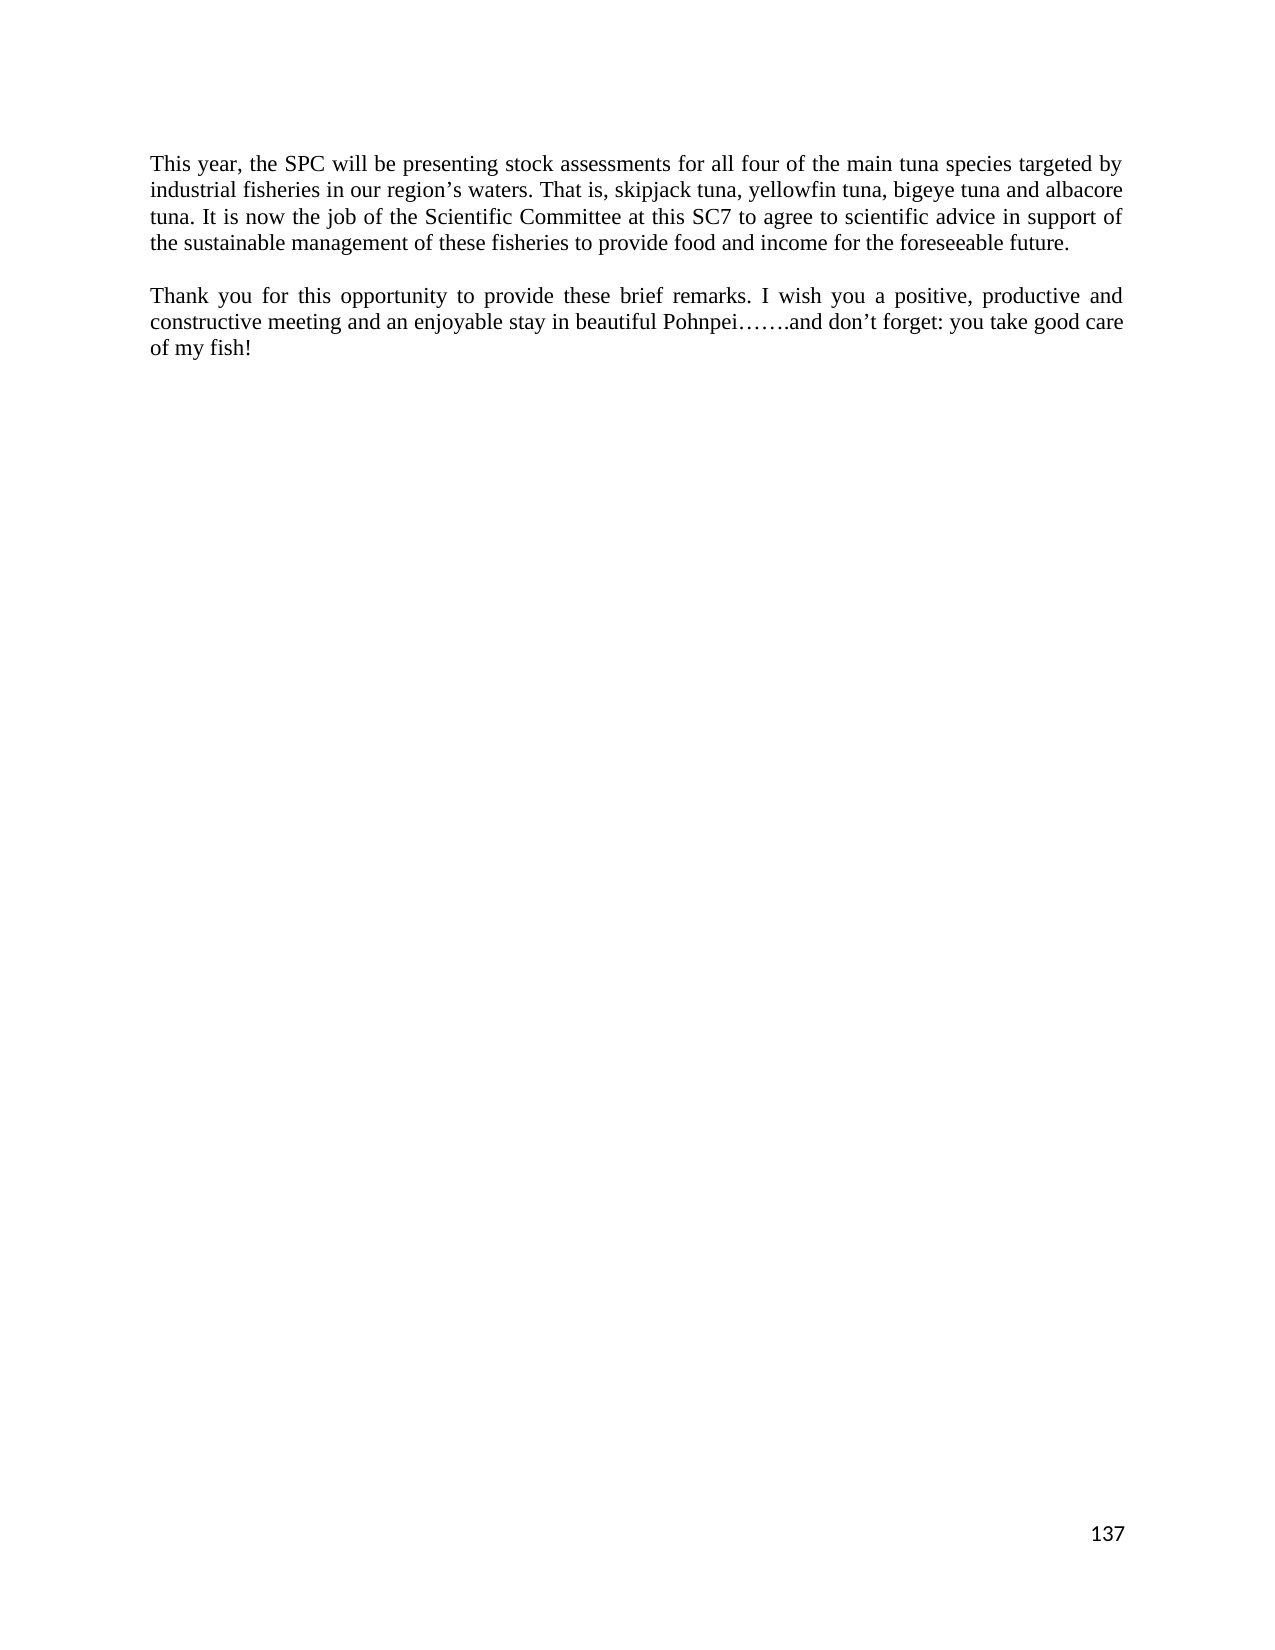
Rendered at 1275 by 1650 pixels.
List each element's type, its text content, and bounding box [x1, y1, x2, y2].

text Thank you for this opportunity to provide these brief remarks. I wish you a positive, productive and constructive meeting and an enjoyable stay in beautiful Pohnpei…….and don’t forget: you take good care of my fish! [150, 282, 1125, 361]
text This year, the SPC will be presenting stock assessments for all four of the main tuna species targeted by industrial fisheries in our region’s waters. That is, skipjack tuna, yellowfin tuna, bigeye tuna and albacore tuna. It is now the job of the Scientific Committee at this SC7 to agree to scientific advice in support of the sustainable management of these fisheries to provide food and income for the foreseeable future. [150, 150, 1125, 255]
